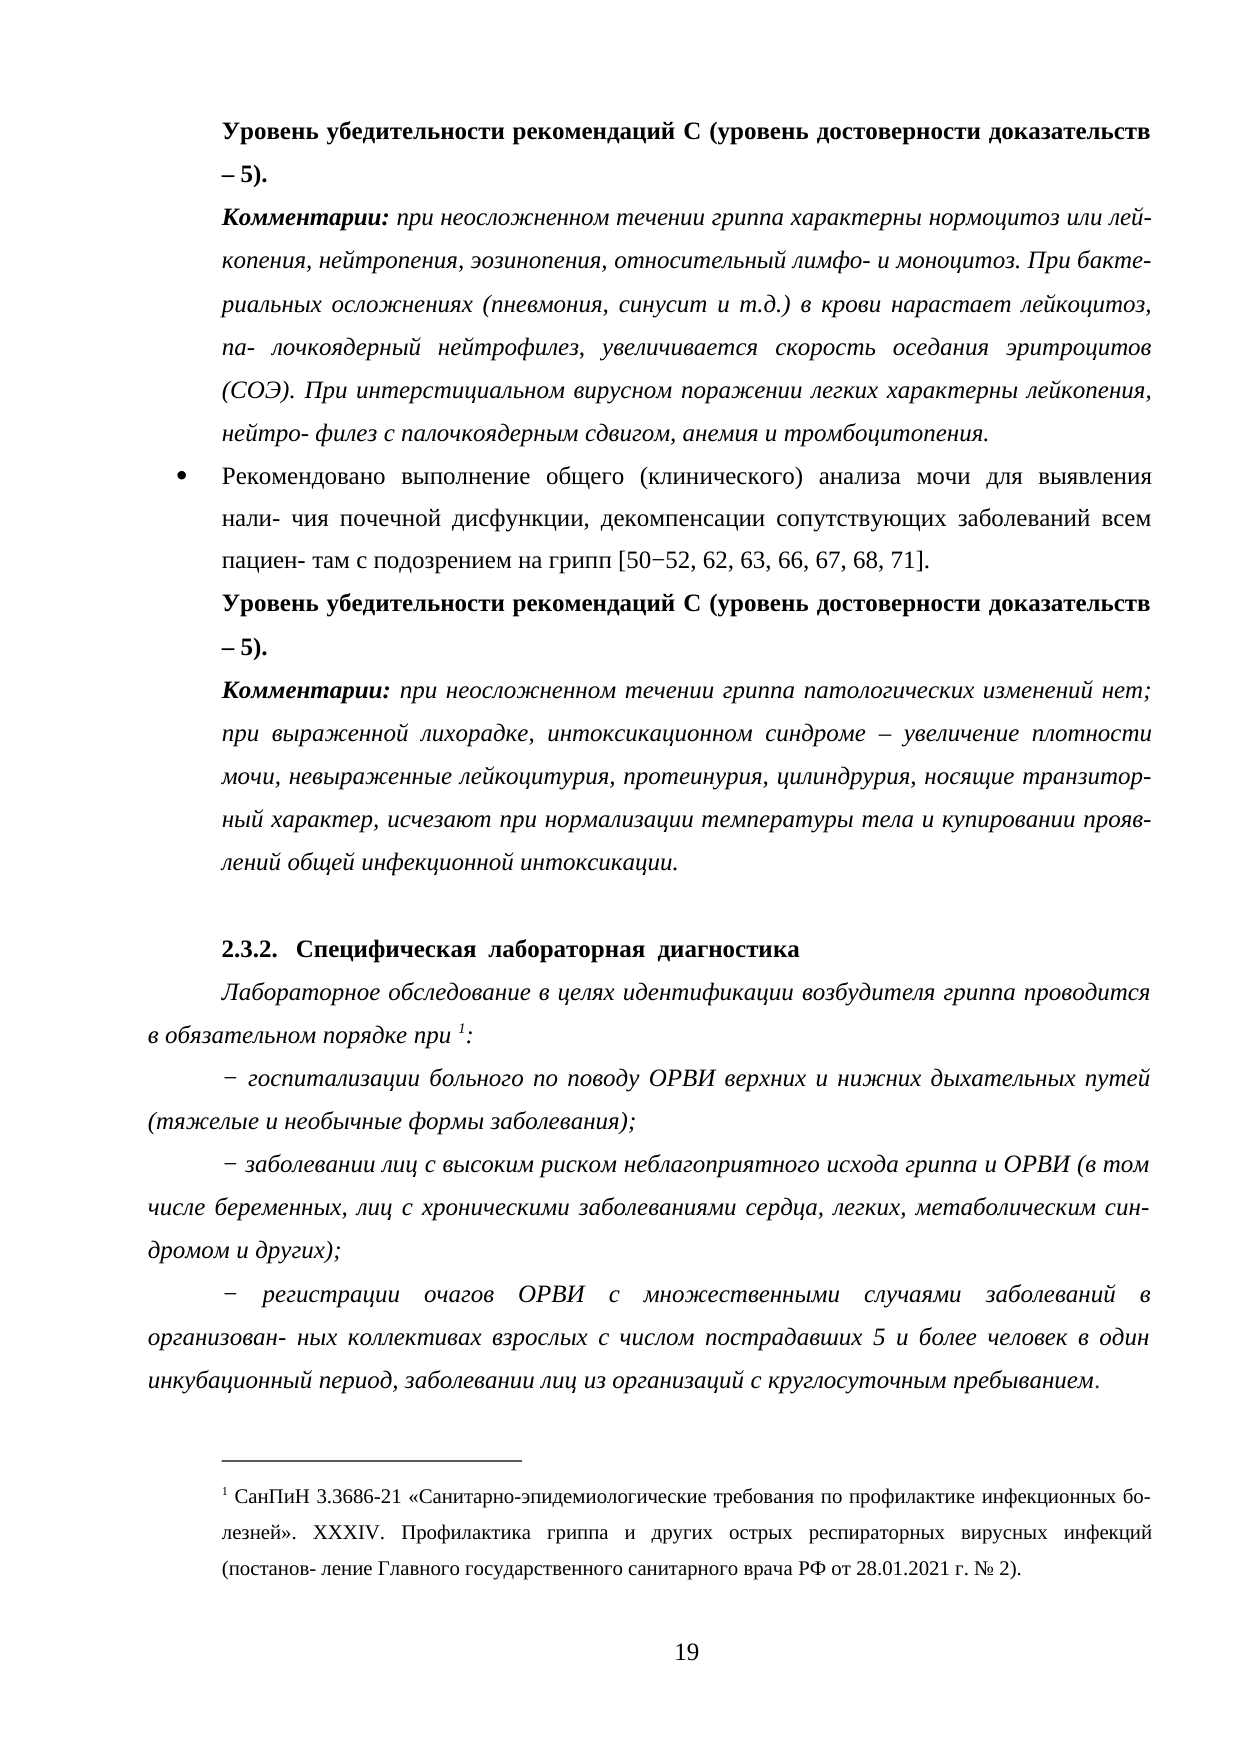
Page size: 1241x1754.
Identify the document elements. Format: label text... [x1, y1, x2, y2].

text − заболевании лиц с высоким риском неблагоприятного исхода гриппа и ОРВИ (в том числе беременных, лиц с хроническими заболеваниями сердца, легких, метаболическим син- дромом и других); [148, 1149, 1150, 1264]
text Уровень убедительности рекомендаций C (уровень достоверности доказательств [222, 116, 1213, 145]
text Комментарии: при неосложненном течении гриппа патологических изменений нет; при выраженной лихорадке, интоксикационном синдроме – увеличение плотности мочи, невыраженные лейкоцитурия, протеинурия, цилиндрурия, носящие транзитор- ный характер, исчезают при нормализации температуры тела и купировании прояв- лений общей инфекционной интоксикации. [222, 675, 1152, 876]
text − регистрации очагов ОРВИ с множественными случаями заболеваний в организован- ных коллективах взрослых с числом пострадавших 5 и более человек в один инкубационный период, заболевании лиц из организаций с круглосуточным пребыванием. [148, 1279, 1151, 1394]
text − госпитализации больного по поводу ОРВИ верхних и нижних дыхательных путей (тяжелые и необычные формы заболевания); [148, 1063, 1152, 1135]
text Лабораторное обследование в целях идентификации возбудителя гриппа проводится в обязательном порядке при 1: [148, 977, 1150, 1049]
list Специфическая лабораторная диагностика [221, 934, 1213, 962]
text – 5). [222, 632, 1213, 660]
text – 5). [222, 159, 1213, 188]
text 1 СанПиН 3.3686-21 «Санитарно-эпидемиологические требования по профилактике инфекционных бо- лезней». XXXIV. Профилактика гриппа и других острых респираторных вирусных инфекций (постанов- ление Главного государственного санитарного врача РФ от 28.01.2021 г. № 2). [222, 1484, 1152, 1580]
text Комментарии: при неосложненном течении гриппа характерны нормоцитоз или лей- копения, нейтропения, эозинопения, относительный лимфо- и моноцитоз. При бакте- риальных осложнениях (пневмония, синусит и т.д.) в крови нарастает лейкоцитоз, па- лочкоядерный нейтрофилез, увеличивается скорость оседания эритроцитов (СОЭ). При интерстициальном вирусном поражении легких характерны лейкопения, нейтро- филез с палочкоядерным сдвигом, анемия и тромбоцитопения. [222, 202, 1152, 447]
list Рекомендовано выполнение общего (клинического) анализа мочи для выявления нали- чия почечной дисфункции, декомпенсации сопутствующих заболеваний всем пациен- там с подозрением на грипп [50−52, 62, 63, 66, 67, 68, 71]. [177, 461, 1152, 574]
text Уровень убедительности рекомендаций C (уровень достоверности доказательств [222, 588, 1213, 617]
